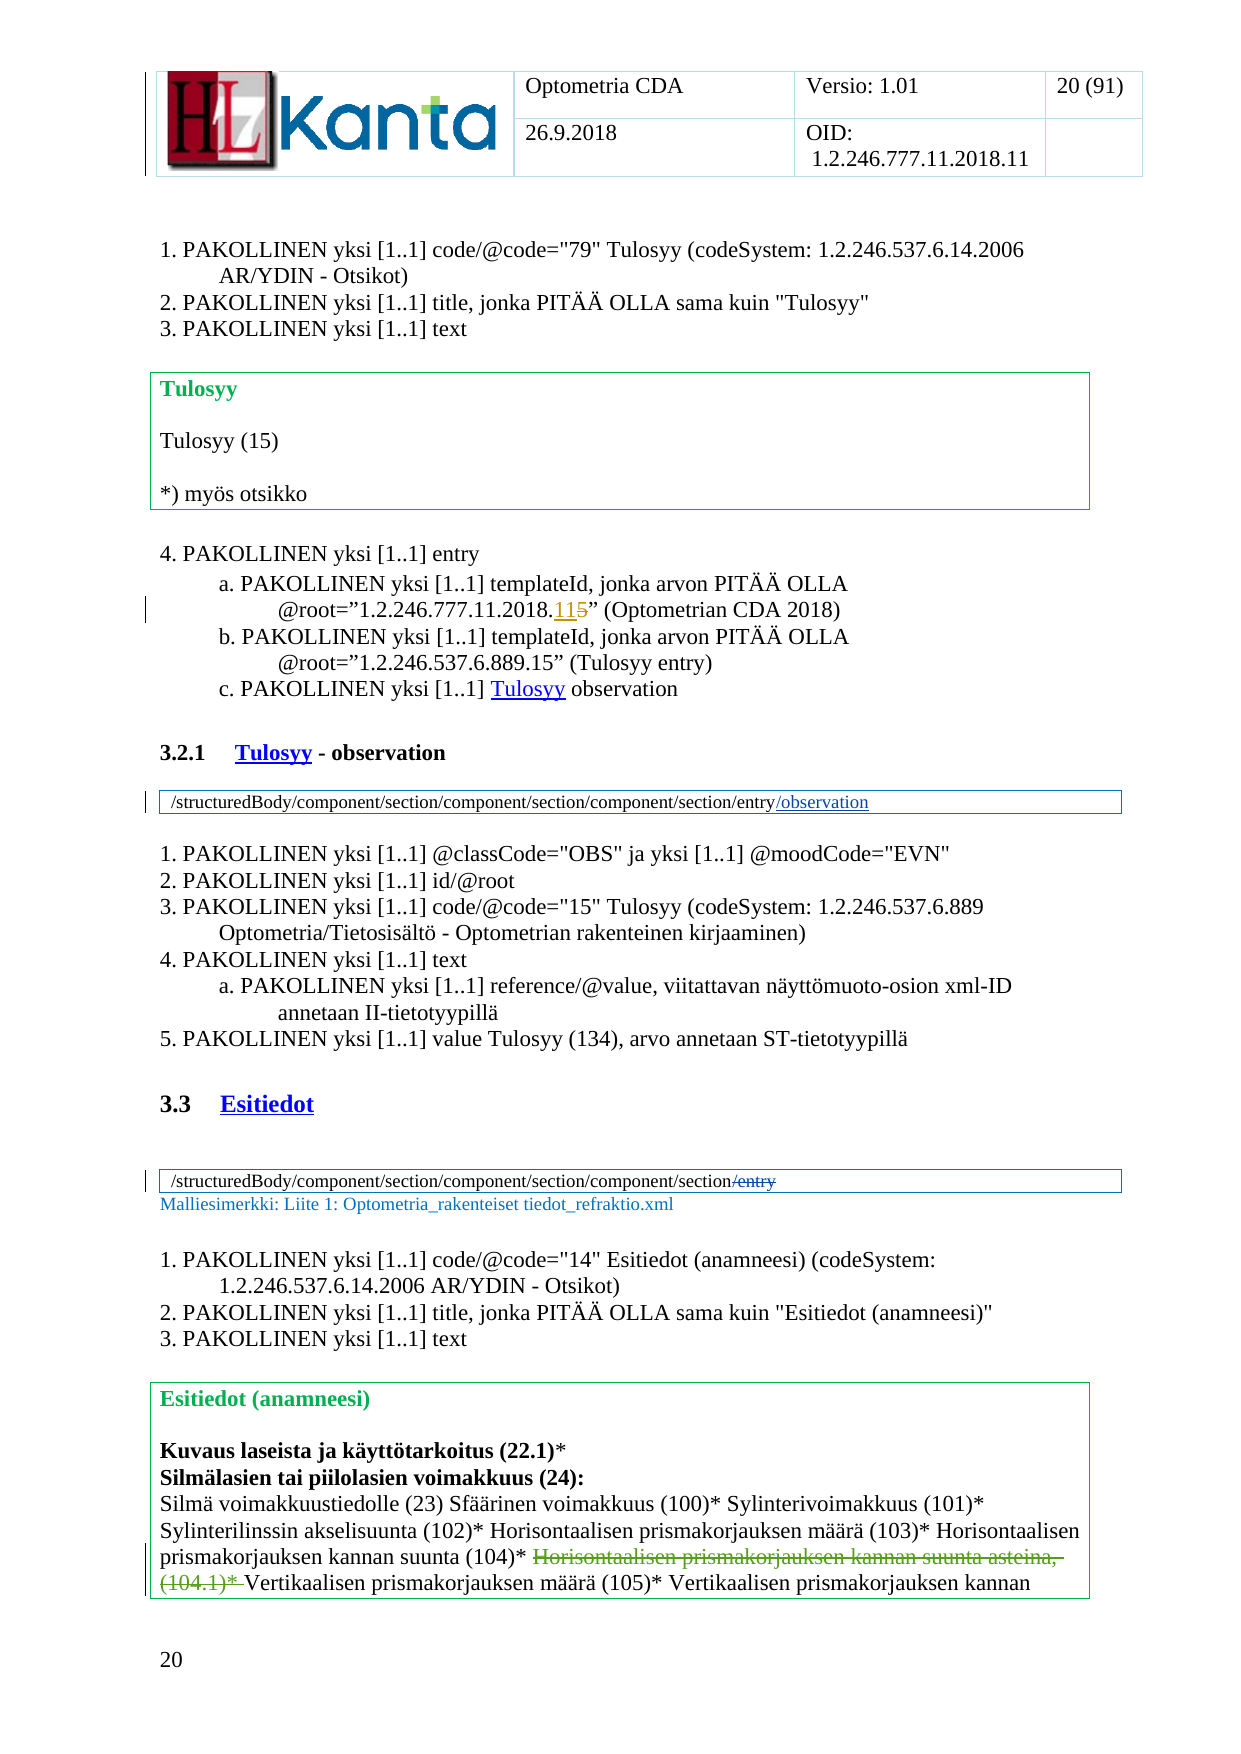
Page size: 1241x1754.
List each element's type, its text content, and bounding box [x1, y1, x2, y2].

table_header /structuredBody/component/section/component/section/component/section/entry [160, 791, 1121, 813]
text Malliesimerkki: Liite 1: Optometria_rakenteiset tiedot_refraktio.xml [159, 1193, 1081, 1214]
text 1. PAKOLLINEN yksi [1..1] @classCode="OBS" ja yksi [1..1] @moodCode="EVN" [159, 840, 1081, 867]
text b. PAKOLLINEN yksi [1..1] templateId, jonka arvon PITÄÄ OLLA @root=”1.2.246.537.6.889.15” (Tulosyy entry) [218, 623, 1081, 676]
text 4. PAKOLLINEN yksi [1..1] entry [159, 540, 1081, 566]
text a. PAKOLLINEN yksi [1..1] reference/@value, viitattavan näyttömuoto-osion xml-ID annetaan II-tietotyypillä [218, 972, 1081, 1025]
text Tulosyy (15) [159, 427, 1081, 454]
text 2. PAKOLLINEN yksi [1..1] title, jonka PITÄÄ OLLA sama kuin "Esitiedot (anamneesi)" [159, 1299, 1081, 1325]
text 1. PAKOLLINEN yksi [1..1] code/@code="14" Esitiedot (anamneesi) (codeSystem: 1.2.246.537.6.14.2006 AR/YDIN - Otsikot) [159, 1246, 1081, 1299]
text 1. PAKOLLINEN yksi [1..1] code/@code="79" Tulosyy (codeSystem: 1.2.246.537.6.14.2006 AR/YDIN - Otsikot) [159, 236, 1081, 289]
text 5. PAKOLLINEN yksi [1..1] value Tulosyy (134), arvo annetaan ST-tietotyypillä [159, 1025, 1081, 1051]
text Silmälasien tai piilolasien voimakkuus (24): [159, 1464, 1081, 1487]
subtitle Esitiedot [159, 1089, 1081, 1117]
text a. PAKOLLINEN yksi [1..1] templateId, jonka arvon PITÄÄ OLLA @root=”1.2.246.777.11.2018.” (Optometrian CDA 2018) [218, 570, 1081, 623]
table_header /structuredBody/component/section/component/section/component/section [160, 1170, 1121, 1192]
text Tulosyy [151, 373, 1089, 401]
text 4. PAKOLLINEN yksi [1..1] text [159, 946, 1081, 972]
text 2. PAKOLLINEN yksi [1..1] title, jonka PITÄÄ OLLA sama kuin "Tulosyy" [159, 289, 1081, 315]
picture [167, 71, 279, 171]
text 2. PAKOLLINEN yksi [1..1] id/@root [159, 867, 1081, 893]
text 3. PAKOLLINEN yksi [1..1] text [159, 1325, 1081, 1352]
text Esitiedot (anamneesi) [151, 1383, 1089, 1411]
text Kuvaus laseista ja käyttötarkoitus (22.1)* [159, 1438, 1081, 1464]
text *) myös otsikko [151, 477, 1089, 509]
picture [281, 96, 496, 150]
text 3. PAKOLLINEN yksi [1..1] code/@code="15" Tulosyy (codeSystem: 1.2.246.537.6.889 Optometria/Tietosisältö - Optometrian rakenteinen kirjaaminen) [159, 893, 1081, 946]
subtitle Tulosyy - observation [159, 739, 1081, 766]
text 3. PAKOLLINEN yksi [1..1] text [159, 315, 1081, 341]
text c. PAKOLLINEN yksi [1..1] Tulosyy observation [218, 676, 1081, 702]
